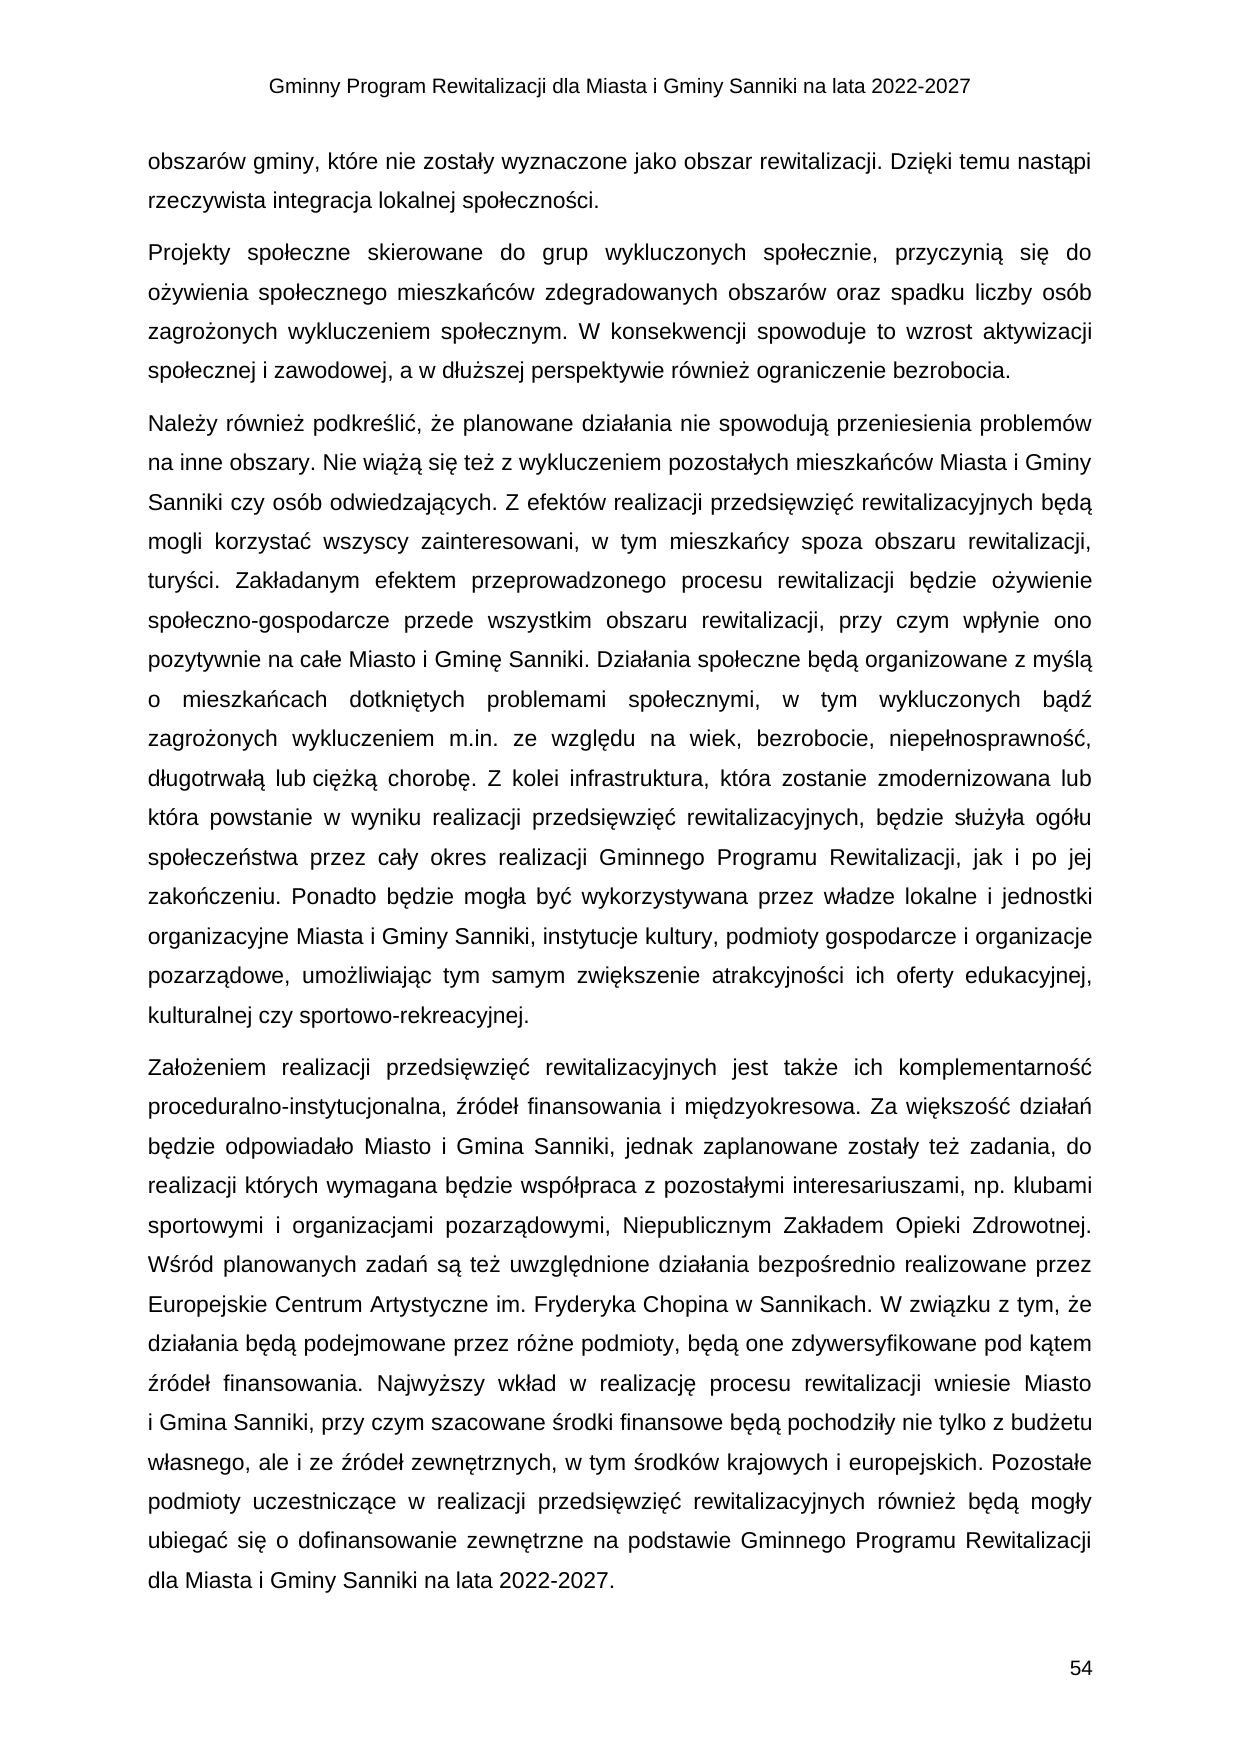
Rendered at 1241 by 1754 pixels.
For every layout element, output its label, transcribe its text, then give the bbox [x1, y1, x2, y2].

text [148, 148, 1093, 213]
text Projekty społeczne skierowane do grup wykluczonych społecznie, przyczynią się do ożywienia społecznego mieszkańców zdegradowanych obszarów oraz spadku liczby osób zagrożonych wykluczeniem społecznym. W konsekwencji spowoduje to wzrost aktywizacji społecznej i zawodowej, a w dłuższej perspektywie również ograniczenie bezrobocia. [148, 239, 1093, 384]
text Założeniem realizacji przedsięwzięć rewitalizacyjnych jest także ich komplementarność proceduralno-instytucjonalna, źródeł finansowania i międzyokresowa. Za większość działań będzie odpowiadało Miasto i Gmina Sanniki, jednak zaplanowane zostały też zadania, do realizacji których wymagana będzie współpraca z pozostałymi interesariuszami, np. klubami sportowymi i organizacjami pozarządowymi, Niepublicznym Zakładem Opieki Zdrowotnej. Wśród planowanych zadań są też uwzględnione działania bezpośrednio realizowane przez Europejskie Centrum Artystyczne im. Fryderyka Chopina w Sannikach. W związku z tym, że działania będą podejmowane przez różne podmioty, będą one zdywersyfikowane pod kątem źródeł finansowania. Najwyższy wkład w realizację procesu rewitalizacji wniesie Miasto i Gmina Sanniki, przy czym szacowane środki finansowe będą pochodziły nie tylko z budżetu własnego, ale i ze źródeł zewnętrznych, w tym środków krajowych i europejskich. Pozostałe podmioty uczestniczące w realizacji przedsięwzięć rewitalizacyjnych również będą mogły ubiegać się o dofinansowanie zewnętrzne na podstawie Gminnego Programu Rewitalizacji dla Miasta i Gminy Sanniki na lata 2022-2027. [148, 1054, 1093, 1593]
text Należy również podkreślić, że planowane działania nie spowodują przeniesienia problemów na inne obszary. Nie wiążą się też z wykluczeniem pozostałych mieszkańców Miasta i Gminy Sanniki czy osób odwiedzających. Z efektów realizacji przedsięwzięć rewitalizacyjnych będą mogli korzystać wszyscy zainteresowani, w tym mieszkańcy spoza obszaru rewitalizacji, turyści. Zakładanym efektem przeprowadzonego procesu rewitalizacji będzie ożywienie społeczno-gospodarcze przede wszystkim obszaru rewitalizacji, przy czym wpłynie ono pozytywnie na całe Miasto i Gminę Sanniki. Działania społeczne będą organizowane z myślą o mieszkańcach dotkniętych problemami społecznymi, w tym wykluczonych bądź zagrożonych wykluczeniem m.in. ze względu na wiek, bezrobocie, niepełnosprawność, długotrwałą lub ciężką chorobę. Z kolei infrastruktura, która zostanie zmodernizowana lub która powstanie w wyniku realizacji przedsięwzięć rewitalizacyjnych, będzie służyła ogółu społeczeństwa przez cały okres realizacji Gminnego Programu Rewitalizacji, jak i po jej zakończeniu. Ponadto będzie mogła być wykorzystywana przez władze lokalne i jednostki organizacyjne Miasta i Gminy Sanniki, instytucje kultury, podmioty gospodarcze i organizacje pozarządowe, umożliwiając tym samym zwiększenie atrakcyjności ich oferty edukacyjnej, kulturalnej czy sportowo-rekreacyjnej. [148, 409, 1093, 1028]
